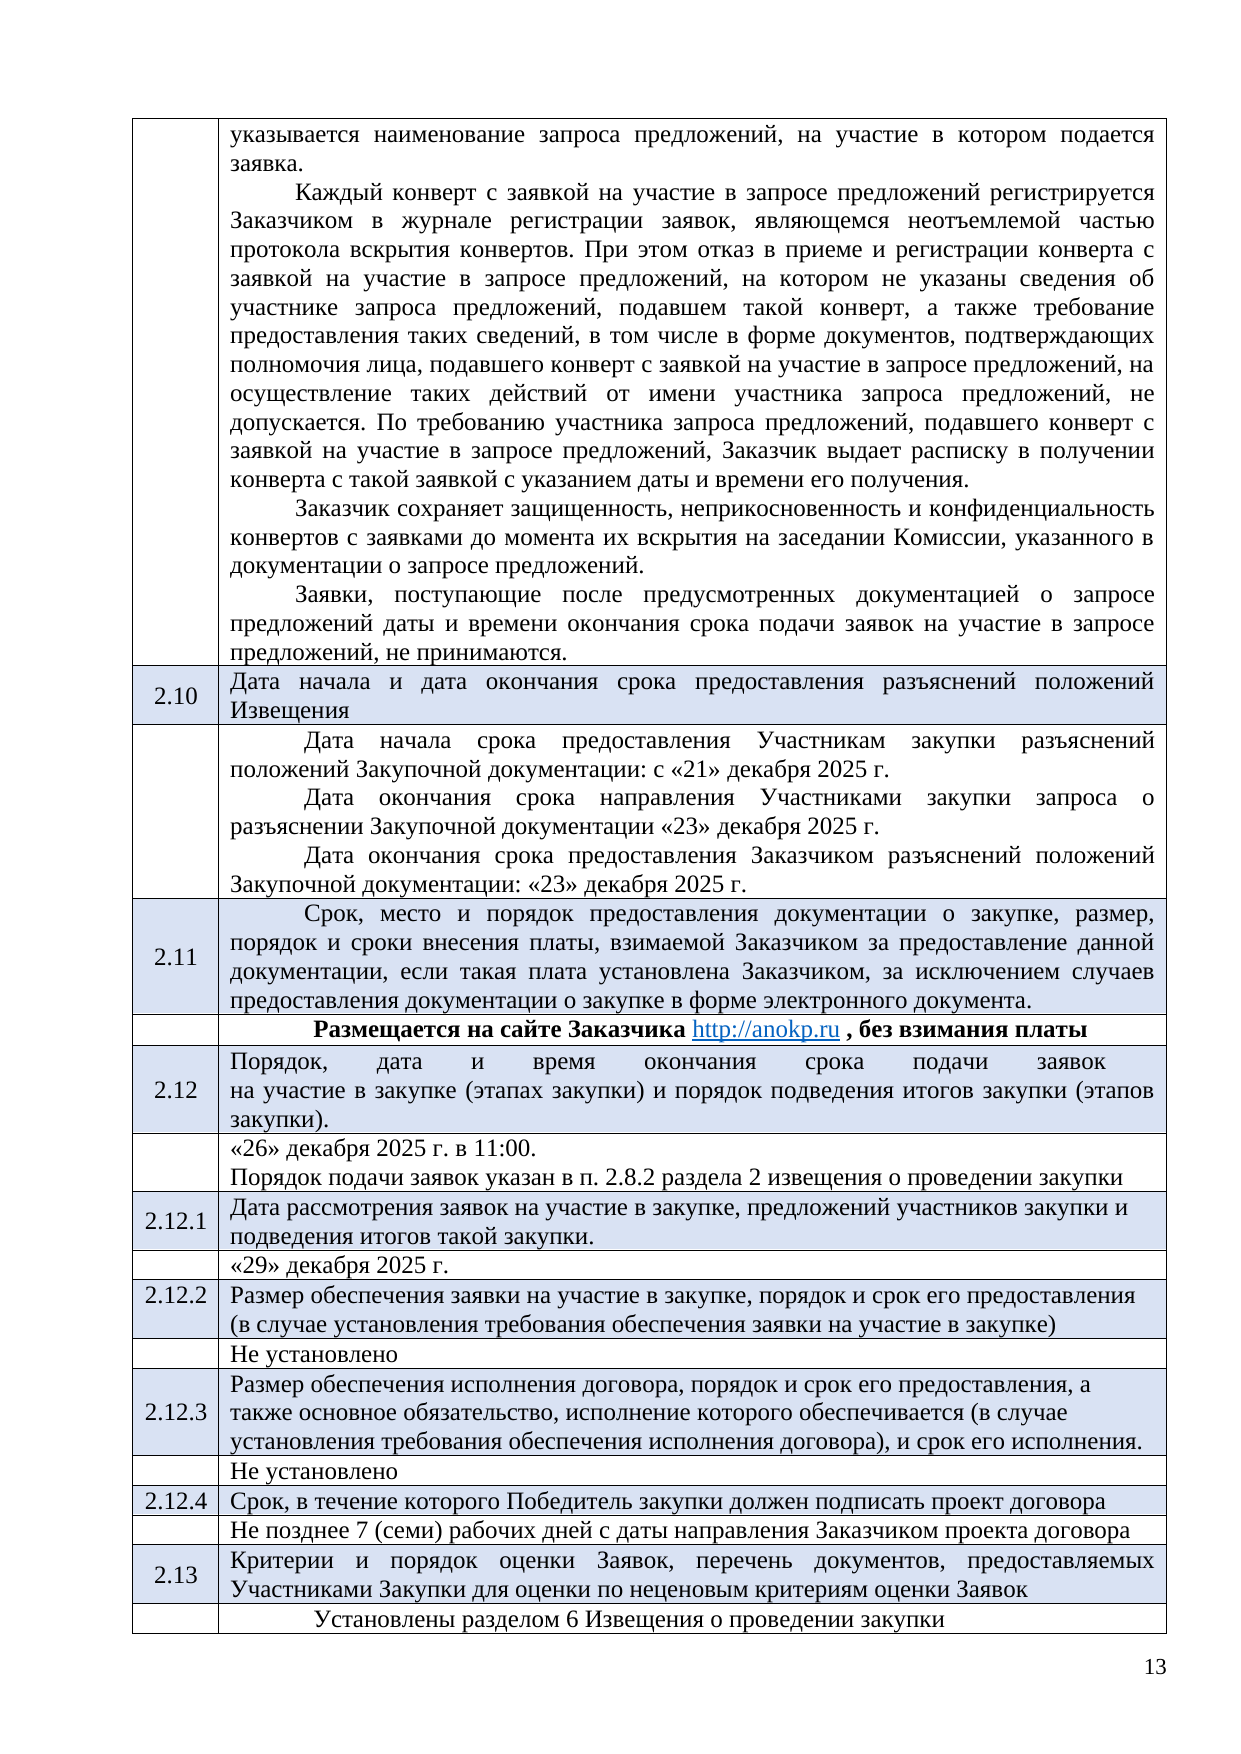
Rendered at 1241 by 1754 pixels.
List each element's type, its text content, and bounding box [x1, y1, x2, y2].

table_cell [133, 725, 218, 897]
table_cell [133, 1604, 218, 1633]
table_cell 2.12.3 [133, 1369, 218, 1455]
table_cell 2.10 [133, 666, 218, 724]
table_cell [133, 1456, 218, 1485]
table_cell Не установлено [219, 1339, 1166, 1368]
table_cell Размер обеспечения исполнения договора, порядок и срок его предоставления, а также основное обязательство, исполнение которого обеспечивается (в случае установления требования обеспечения исполнения договора), и срок его исполнения. [219, 1369, 1166, 1455]
table_cell «26» декабря 2025 г. в 11:00. Порядок подачи заявок указан в п. 2.8.2 раздела 2 извещения о проведении закупки [219, 1134, 1166, 1191]
table_cell Срок, место и порядок предоставления документации о закупке, размер, порядок и сроки внесения платы, взимаемой Заказчиком за предоставление данной документации, если такая плата установлена Заказчиком, за исключением случаев предоставления документации о закупке в форме электронного документа. [219, 899, 1166, 1013]
table_cell [133, 1015, 218, 1045]
table_cell Не позднее 7 (семи) рабочих дней с даты направления Заказчиком проекта договора [219, 1516, 1166, 1544]
table_cell [133, 1251, 218, 1279]
table_cell 2.12.2 [133, 1280, 218, 1338]
table_cell «29» декабря 2025 г. [219, 1251, 1166, 1279]
table_cell Установлены разделом 6 Извещения о проведении закупки [219, 1604, 1166, 1633]
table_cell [219, 119, 1166, 665]
table_cell Размер обеспечения заявки на участие в закупке, порядок и срок его предоставления (в случае установления требования обеспечения заявки на участие в закупке) [219, 1280, 1166, 1338]
table_cell Критерии и порядок оценки Заявок, перечень документов, предоставляемых Участниками Закупки для оценки по неценовым критериям оценки Заявок [219, 1545, 1166, 1603]
table_cell Дата рассмотрения заявок на участие в закупке, предложений участников закупки и подведения итогов такой закупки. [219, 1192, 1166, 1249]
table_cell Дата начала срока предоставления Участникам закупки разъяснений положений Закупочной документации: с «21» декабря 2025 г. Дата окончания срока направления Участниками закупки запроса о разъяснении Закупочной документации «23» декабря 2025 г. Дата окончания срока предоставления Заказчиком разъяснений положений Закупочной документации: «23» декабря 2025 г. [219, 725, 1166, 897]
table_cell [133, 1339, 218, 1368]
table_cell 2.12.4 [133, 1486, 218, 1514]
table_cell 2.11 [133, 899, 218, 1013]
table_cell 2.12 [133, 1046, 218, 1132]
table_cell Не установлено [219, 1456, 1166, 1485]
table_cell [133, 1516, 218, 1544]
table_cell Порядок, дата и время окончания срока подачи заявок на участие в закупке (этапах закупки) и порядок подведения итогов закупки (этапов закупки). [219, 1046, 1166, 1132]
table_cell [133, 119, 218, 665]
table_cell [133, 1134, 218, 1191]
table_cell Срок, в течение которого Победитель закупки должен подписать проект договора [219, 1486, 1166, 1514]
table_cell 2.13 [133, 1545, 218, 1603]
table_cell Дата начала и дата окончания срока предоставления разъяснений положений Извещения [219, 666, 1166, 724]
table_cell 2.12.1 [133, 1192, 218, 1249]
table_cell Размещается на сайте Заказчика http://anokp.ru , без взимания платы [219, 1015, 1166, 1045]
